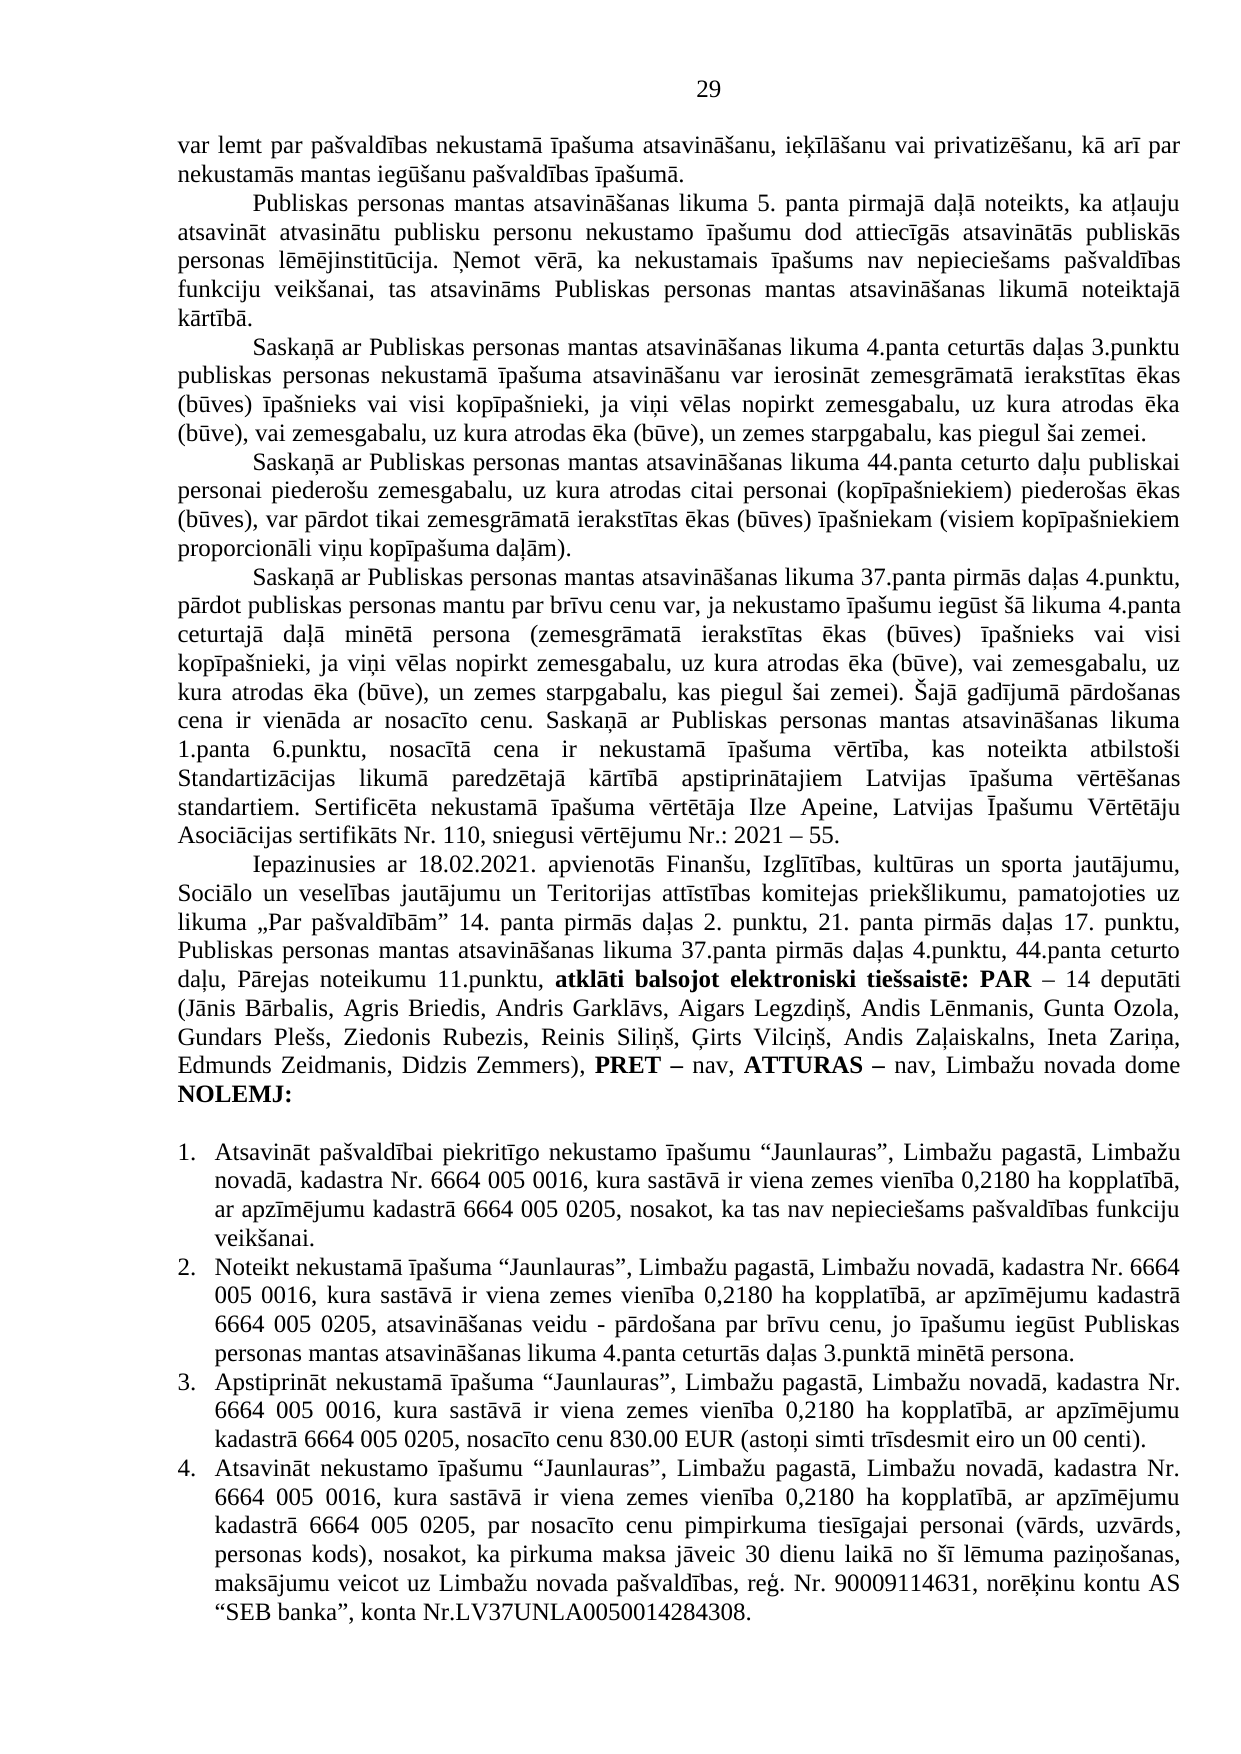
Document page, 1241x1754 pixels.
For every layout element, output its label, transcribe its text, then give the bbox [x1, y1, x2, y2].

text Saskaņā ar Publiskas personas mantas atsavināšanas likuma 44.panta ceturto daļu publiskai personai piederošu zemesgabalu, uz kura atrodas citai personai (kopīpašniekiem) piederošas ēkas (būves), var pārdot tikai zemesgrāmatā ierakstītas ēkas (būves) īpašniekam (visiem kopīpašniekiem proporcionāli viņu kopīpašuma daļām). [177, 447, 1181, 562]
text Saskaņā ar Publiskas personas mantas atsavināšanas likuma 4.panta ceturtās daļas 3.punktu publiskas personas nekustamā īpašuma atsavināšanu var ierosināt zemesgrāmatā ierakstītas ēkas (būves) īpašnieks vai visi kopīpašnieki, ja viņi vēlas nopirkt zemesgabalu, uz kura atrodas ēka (būve), vai zemesgabalu, uz kura atrodas ēka (būve), un zemes starpgabalu, kas piegul šai zemei. [177, 332, 1181, 447]
text Saskaņā ar Publiskas personas mantas atsavināšanas likuma 37.panta pirmās daļas 4.punktu, pārdot publiskas personas mantu par brīvu cenu var, ja nekustamo īpašumu iegūst šā likuma 4.panta ceturtajā daļā minētā persona (zemesgrāmatā ierakstītas ēkas (būves) īpašnieks vai visi kopīpašnieki, ja viņi vēlas nopirkt zemesgabalu, uz kura atrodas ēka (būve), vai zemesgabalu, uz kura atrodas ēka (būve), un zemes starpgabalu, kas piegul šai zemei). Šajā gadījumā pārdošanas cena ir vienāda ar nosacīto cenu. Saskaņā ar Publiskas personas mantas atsavināšanas likuma 1.panta 6.punktu, nosacītā cena ir nekustamā īpašuma vērtība, kas noteikta atbilstoši Standartizācijas likumā paredzētajā kārtībā apstiprinātajiem Latvijas īpašuma vērtēšanas standartiem. Sertificēta nekustamā īpašuma vērtētāja Ilze Apeine, Latvijas Īpašumu Vērtētāju Asociācijas sertifikāts Nr. 110, sniegusi vērtējumu Nr.: 2021 – 55. [177, 562, 1181, 849]
list Atsavināt nekustamo īpašumu “Jaunlauras”, Limbažu pagastā, Limbažu novadā, kadastra Nr. 6664 005 0016, kura sastāvā ir viena zemes vienība 0,2180 ha kopplatībā, ar apzīmējumu kadastrā 6664 005 0205, par nosacīto cenu pimpirkuma tiesīgajai personai (vārds, uzvārds, personas kods), nosakot, ka pirkuma maksa jāveic 30 dienu laikā no šī lēmuma paziņošanas, maksājumu veicot uz Limbažu novada pašvaldības, reģ. Nr. 90009114631, norēķinu kontu AS “SEB banka”, konta Nr.LV37UNLA0050014284308. [177, 1453, 1181, 1626]
list Noteikt nekustamā īpašuma “Jaunlauras”, Limbažu pagastā, Limbažu novadā, kadastra Nr. 6664 005 0016, kura sastāvā ir viena zemes vienība 0,2180 ha kopplatībā, ar apzīmējumu kadastrā 6664 005 0205, atsavināšanas veidu - pārdošana par brīvu cenu, jo īpašumu iegūst Publiskas personas mantas atsavināšanas likuma 4.panta ceturtās daļas 3.punktā minētā persona. [177, 1252, 1181, 1367]
list Atsavināt pašvaldībai piekritīgo nekustamo īpašumu “Jaunlauras”, Limbažu pagastā, Limbažu novadā, kadastra Nr. 6664 005 0016, kura sastāvā ir viena zemes vienība 0,2180 ha kopplatībā, ar apzīmējumu kadastrā 6664 005 0205, nosakot, ka tas nav nepieciešams pašvaldības funkciju veikšanai. [177, 1137, 1181, 1252]
list Apstiprināt nekustamā īpašuma “Jaunlauras”, Limbažu pagastā, Limbažu novadā, kadastra Nr. 6664 005 0016, kura sastāvā ir viena zemes vienība 0,2180 ha kopplatībā, ar apzīmējumu kadastrā 6664 005 0205, nosacīto cenu 830.00 EUR (astoņi simti trīsdesmit eiro un 00 centi). [177, 1367, 1181, 1453]
text Publiskas personas mantas atsavināšanas likuma 5. panta pirmajā daļā noteikts, ka atļauju atsavināt atvasinātu publisku personu nekustamo īpašumu dod attiecīgās atsavinātās publiskās personas lēmējinstitūcija. Ņemot vērā, ka nekustamais īpašums nav nepieciešams pašvaldības funkciju veikšanai, tas atsavināms Publiskas personas mantas atsavināšanas likumā noteiktajā kārtībā. [177, 188, 1181, 332]
text Iepazinusies ar 18.02.2021. apvienotās Finanšu, Izglītības, kultūras un sporta jautājumu, Sociālo un veselības jautājumu un Teritorijas attīstības komitejas priekšlikumu, pamatojoties uz likuma „Par pašvaldībām” 14. panta pirmās daļas 2. punktu, 21. panta pirmās daļas 17. punktu, Publiskas personas mantas atsavināšanas likuma 37.panta pirmās daļas 4.punktu, 44.panta ceturto daļu, Pārejas noteikumu 11.punktu, atklāti balsojot elektroniski tiešsaistē: PAR – 14 deputāti (Jānis Bārbalis, Agris Briedis, Andris Garklāvs, Aigars Legzdiņš, Andis Lēnmanis, Gunta Ozola, Gundars Plešs, Ziedonis Rubezis, Reinis Siliņš, Ģirts Vilciņš, Andis Zaļaiskalns, Ineta Zariņa, Edmunds Zeidmanis, Didzis Zemmers), PRET – nav, ATTURAS – nav, Limbažu novada dome NOLEMJ: [177, 849, 1181, 1108]
